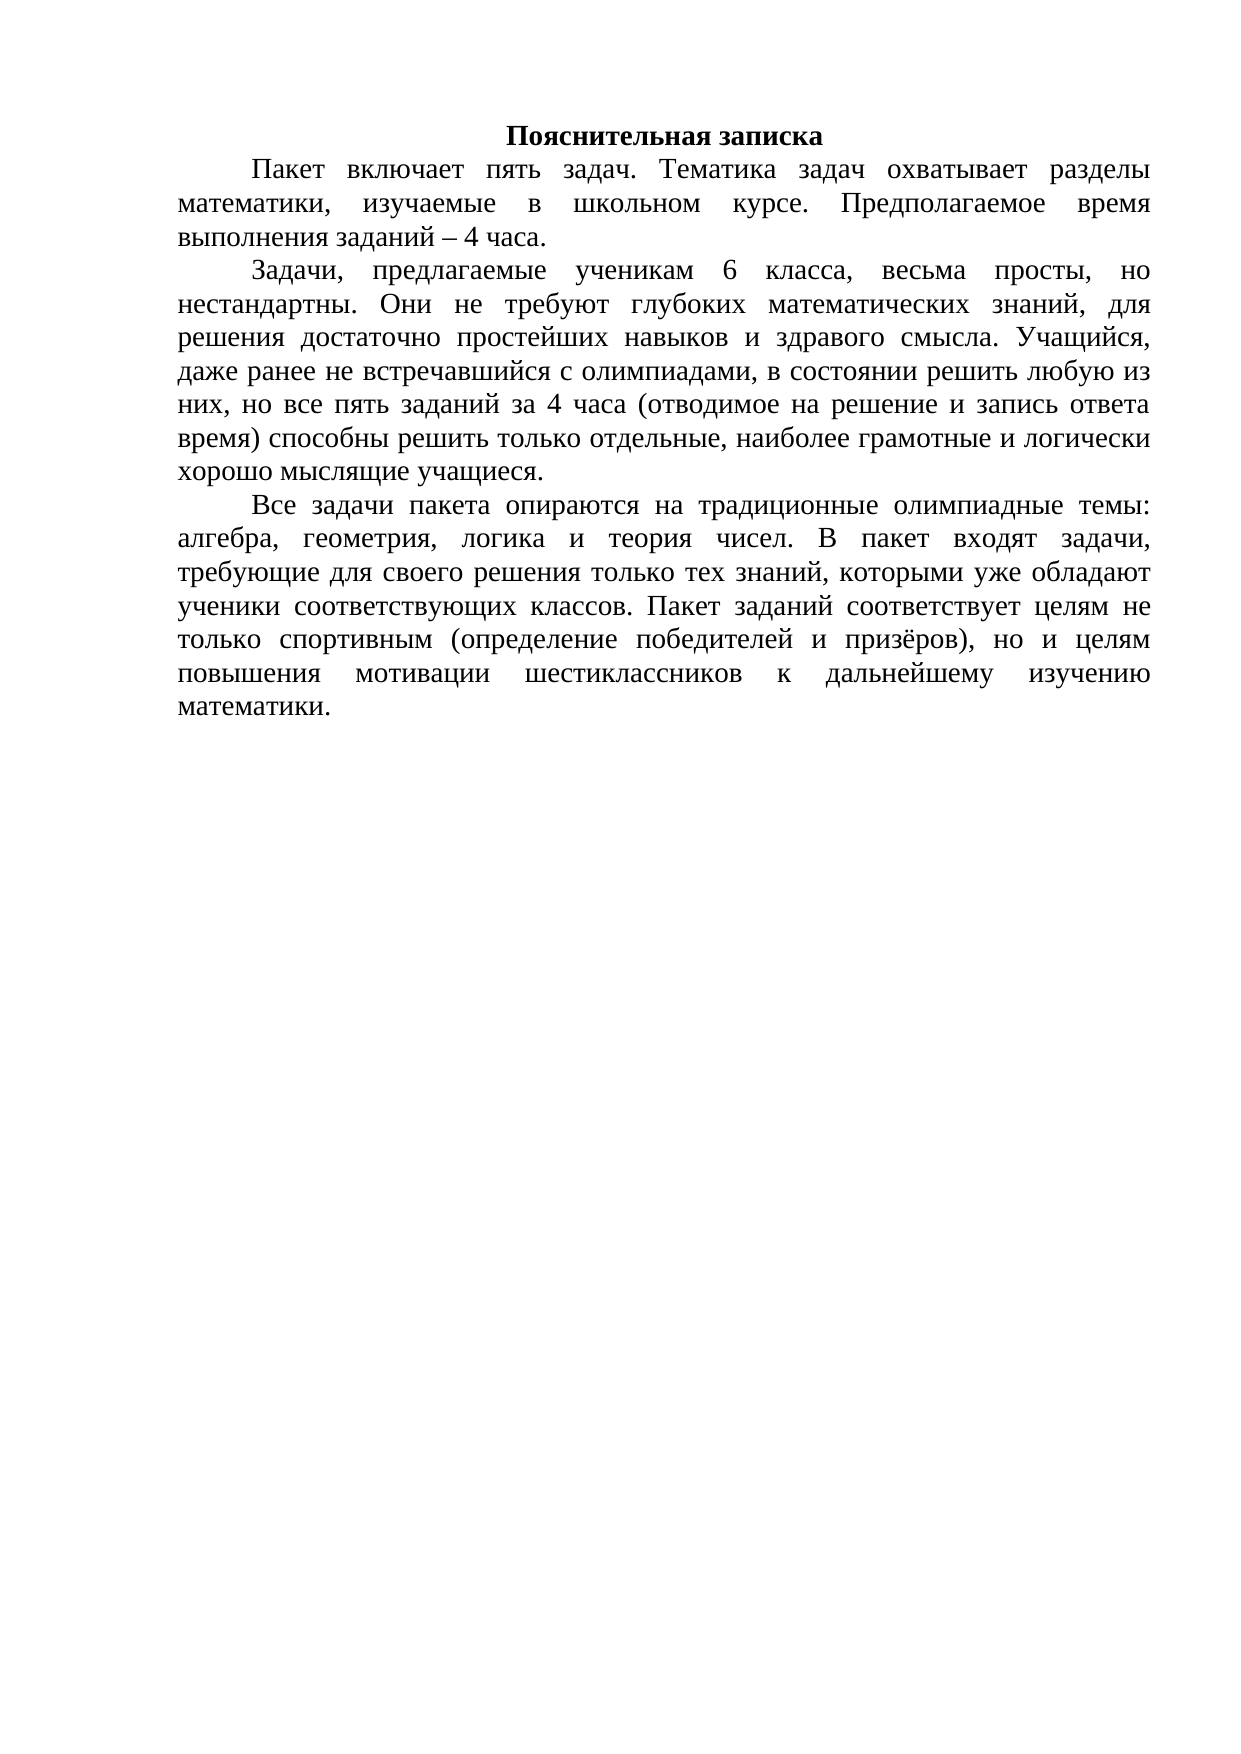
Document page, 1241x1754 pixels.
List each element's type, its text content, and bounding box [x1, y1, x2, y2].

text Пакет включает пять задач. Тематика задач охватывает разделы математики, изучаемые в школьном курсе. Предполагаемое время выполнения заданий – 4 часа. [177, 152, 1152, 252]
text Задачи, предлагаемые ученикам 6 класса, весьма просты, но нестандартны. Они не требуют глубоких математических знаний, для решения достаточно простейших навыков и здравого смысла. Учащийся, даже ранее не встречавшийся с олимпиадами, в состоянии решить любую из них, но все пять заданий за 4 часа (отводимое на решение и запись ответа время) способны решить только отдельные, наиболее грамотные и логически хорошо мыслящие учащиеся. [177, 252, 1152, 487]
text Все задачи пакета опираются на традиционные олимпиадные темы: алгебра, геометрия, логика и теория чисел. В пакет входят задачи, требующие для своего решения только тех знаний, которыми уже обладают ученики соответствующих классов. Пакет заданий соответствует целям не только спортивным (определение победителей и призёров), но и целям повышения мотивации шестиклассников к дальнейшему изучению математики. [177, 487, 1152, 722]
text Пояснительная записка [177, 118, 1152, 152]
